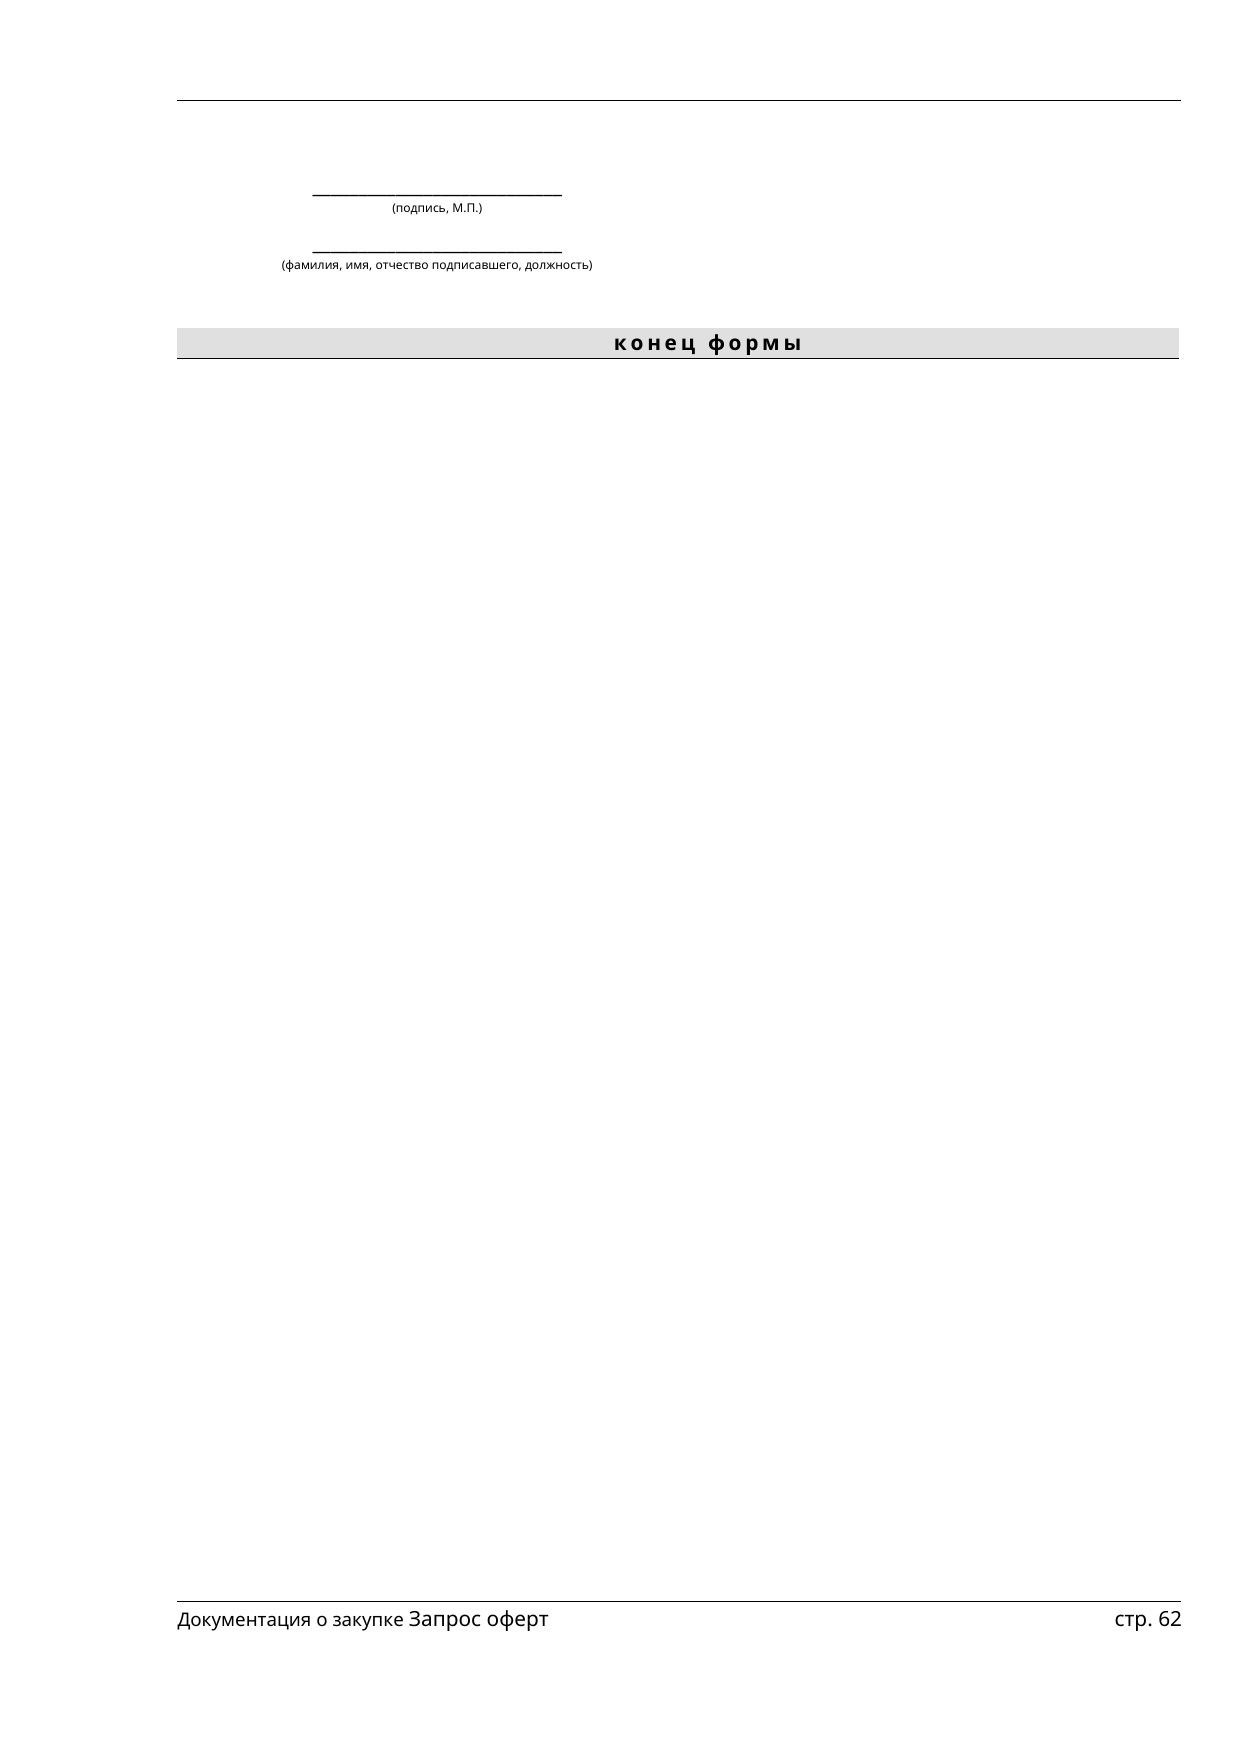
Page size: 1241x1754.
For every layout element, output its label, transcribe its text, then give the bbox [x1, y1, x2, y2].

text ___________________________ [177, 228, 638, 257]
text ___________________________ [177, 172, 638, 200]
text (фамилия, имя, отчество подписавшего, должность) [177, 257, 638, 285]
text конец формы [177, 328, 1179, 358]
text (подпись, М.П.) [177, 200, 638, 228]
